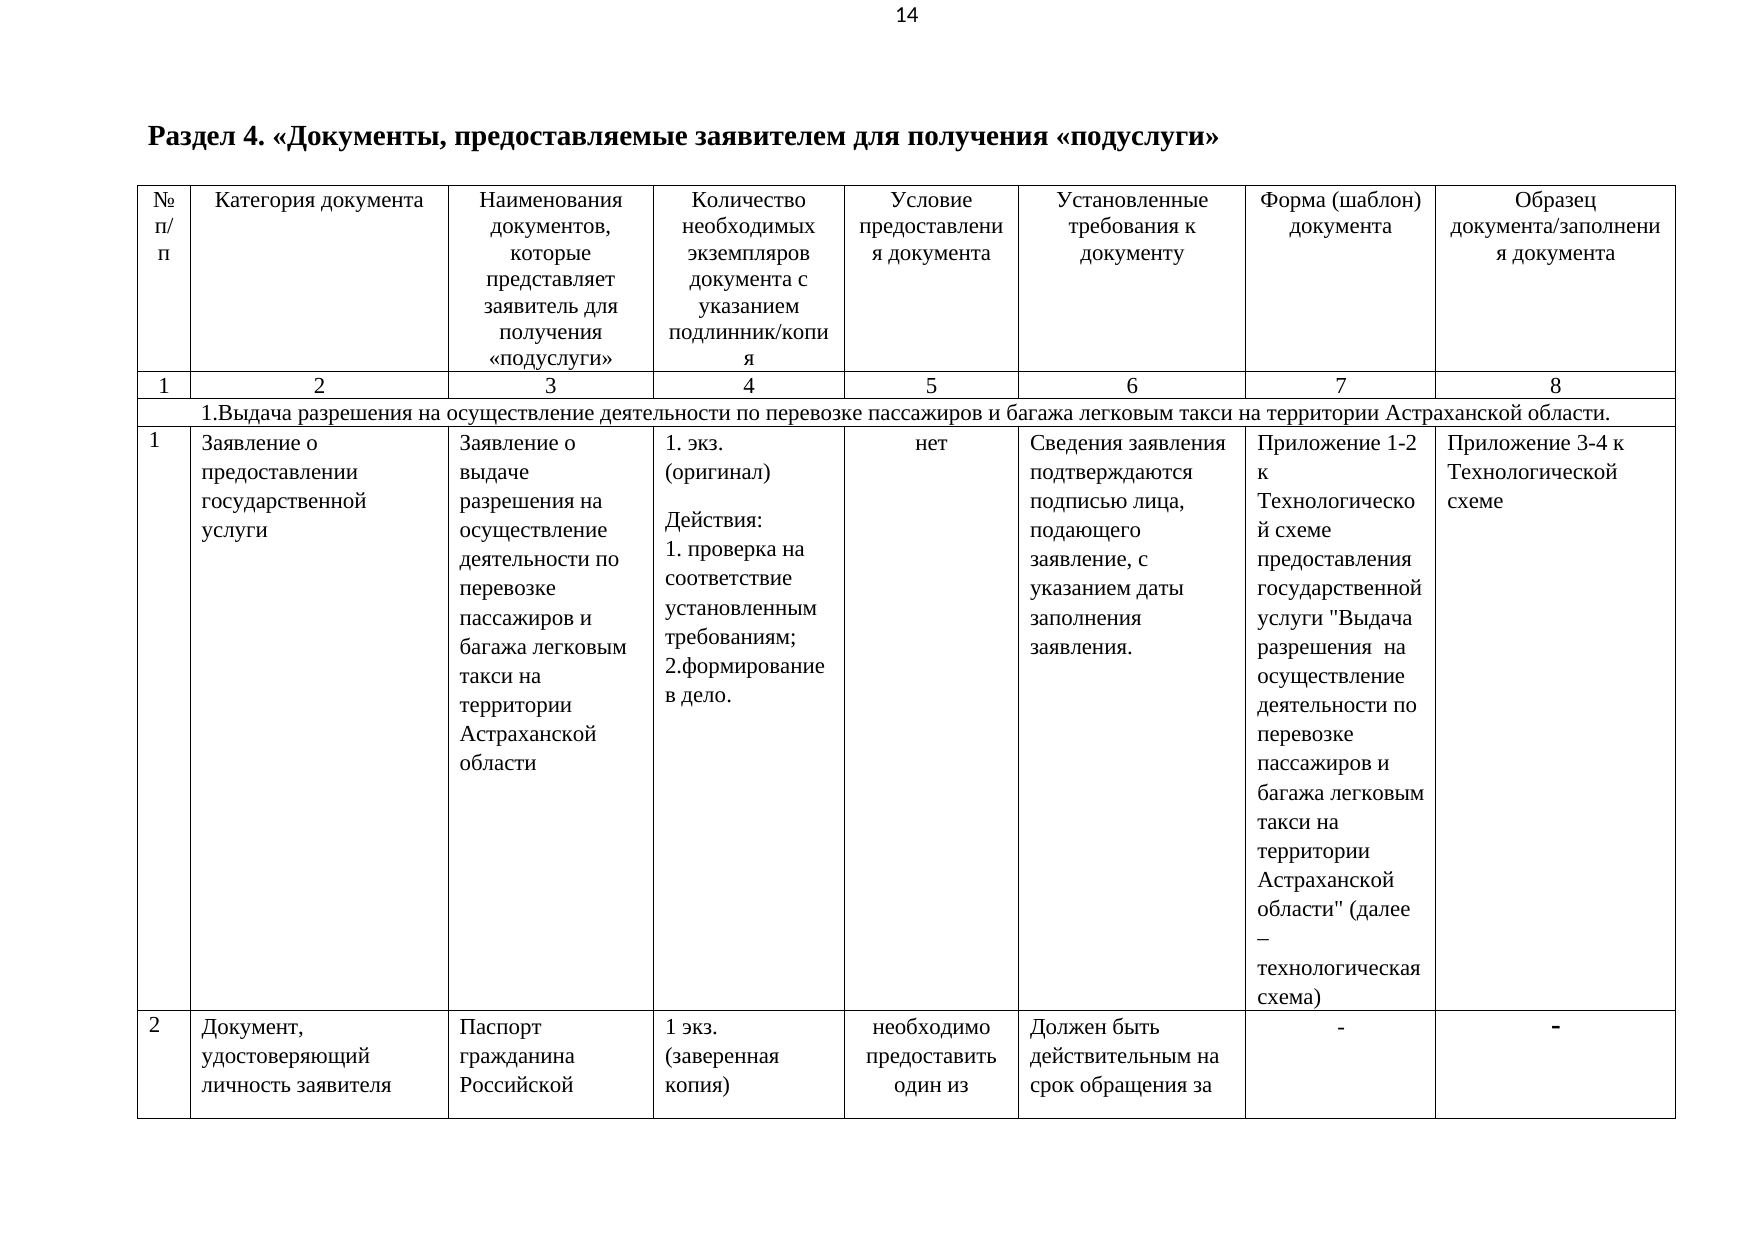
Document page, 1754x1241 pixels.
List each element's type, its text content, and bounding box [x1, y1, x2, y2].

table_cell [449, 1011, 653, 1118]
table_cell 1. экз. (оригинал) Действия: 1. проверка на соответствие установленным требованиям; 2.формирование в дело. [654, 427, 844, 1010]
table_cell 1 [138, 372, 190, 398]
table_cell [1019, 1011, 1245, 1118]
table_cell 2 [138, 1011, 190, 1118]
table_cell 1 [138, 427, 190, 1010]
table_cell нет [845, 427, 1018, 1010]
table_cell 1.Выдача разрешения на осуществление деятельности по перевозке пассажиров и багажа легковым такси на территории Астраханской области. [138, 399, 1675, 426]
table_header № п/п [138, 186, 190, 371]
table_header Количество необходимых экземпляров документа с указанием подлинник/копия [654, 186, 844, 371]
table_header Форма (шаблон) документа [1246, 186, 1435, 371]
table_header Категория документа [191, 186, 448, 371]
table_cell Заявление о предоставлении государственной услуги [191, 427, 448, 1010]
table_cell 8 [1436, 372, 1675, 398]
table_cell Заявление о выдаче разрешения на осуществление деятельности по перевозке пассажиров и багажа легковым такси на территории Астраханской области [449, 427, 653, 1010]
table_cell Приложение 3-4 к Технологической схеме [1436, 427, 1675, 1010]
table_cell Приложение 1-2 к Технологической схеме предоставления государственной услуги "Выдача разрешения на осуществление деятельности по перевозке пассажиров и багажа легковым такси на территории Астраханской области" (далее – технологическая схема) [1246, 427, 1435, 1010]
table_cell 5 [845, 372, 1018, 398]
table_header Условие предоставления документа [845, 186, 1018, 371]
table_header Установленные требования к документу [1019, 186, 1245, 371]
table_cell - [1436, 1011, 1675, 1118]
table_header Образец документа/заполнения документа [1436, 186, 1675, 371]
table_cell 3 [449, 372, 653, 398]
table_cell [845, 1011, 1018, 1118]
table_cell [191, 1011, 448, 1118]
table_cell Сведения заявления подтверждаются подписью лица, подающего заявление, с указанием даты заполнения заявления. [1019, 427, 1245, 1010]
table_header Наименования документов, которые представляет заявитель для получения «подуслуги» [449, 186, 653, 371]
table_cell 2 [191, 372, 448, 398]
table_cell - [1246, 1011, 1435, 1118]
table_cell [654, 1011, 844, 1118]
table_cell 7 [1246, 372, 1435, 398]
table_cell 4 [654, 372, 844, 398]
text Раздел 4. «Документы, предоставляемые заявителем для получения «подуслуги» [148, 118, 1665, 152]
table_cell 6 [1019, 372, 1245, 398]
